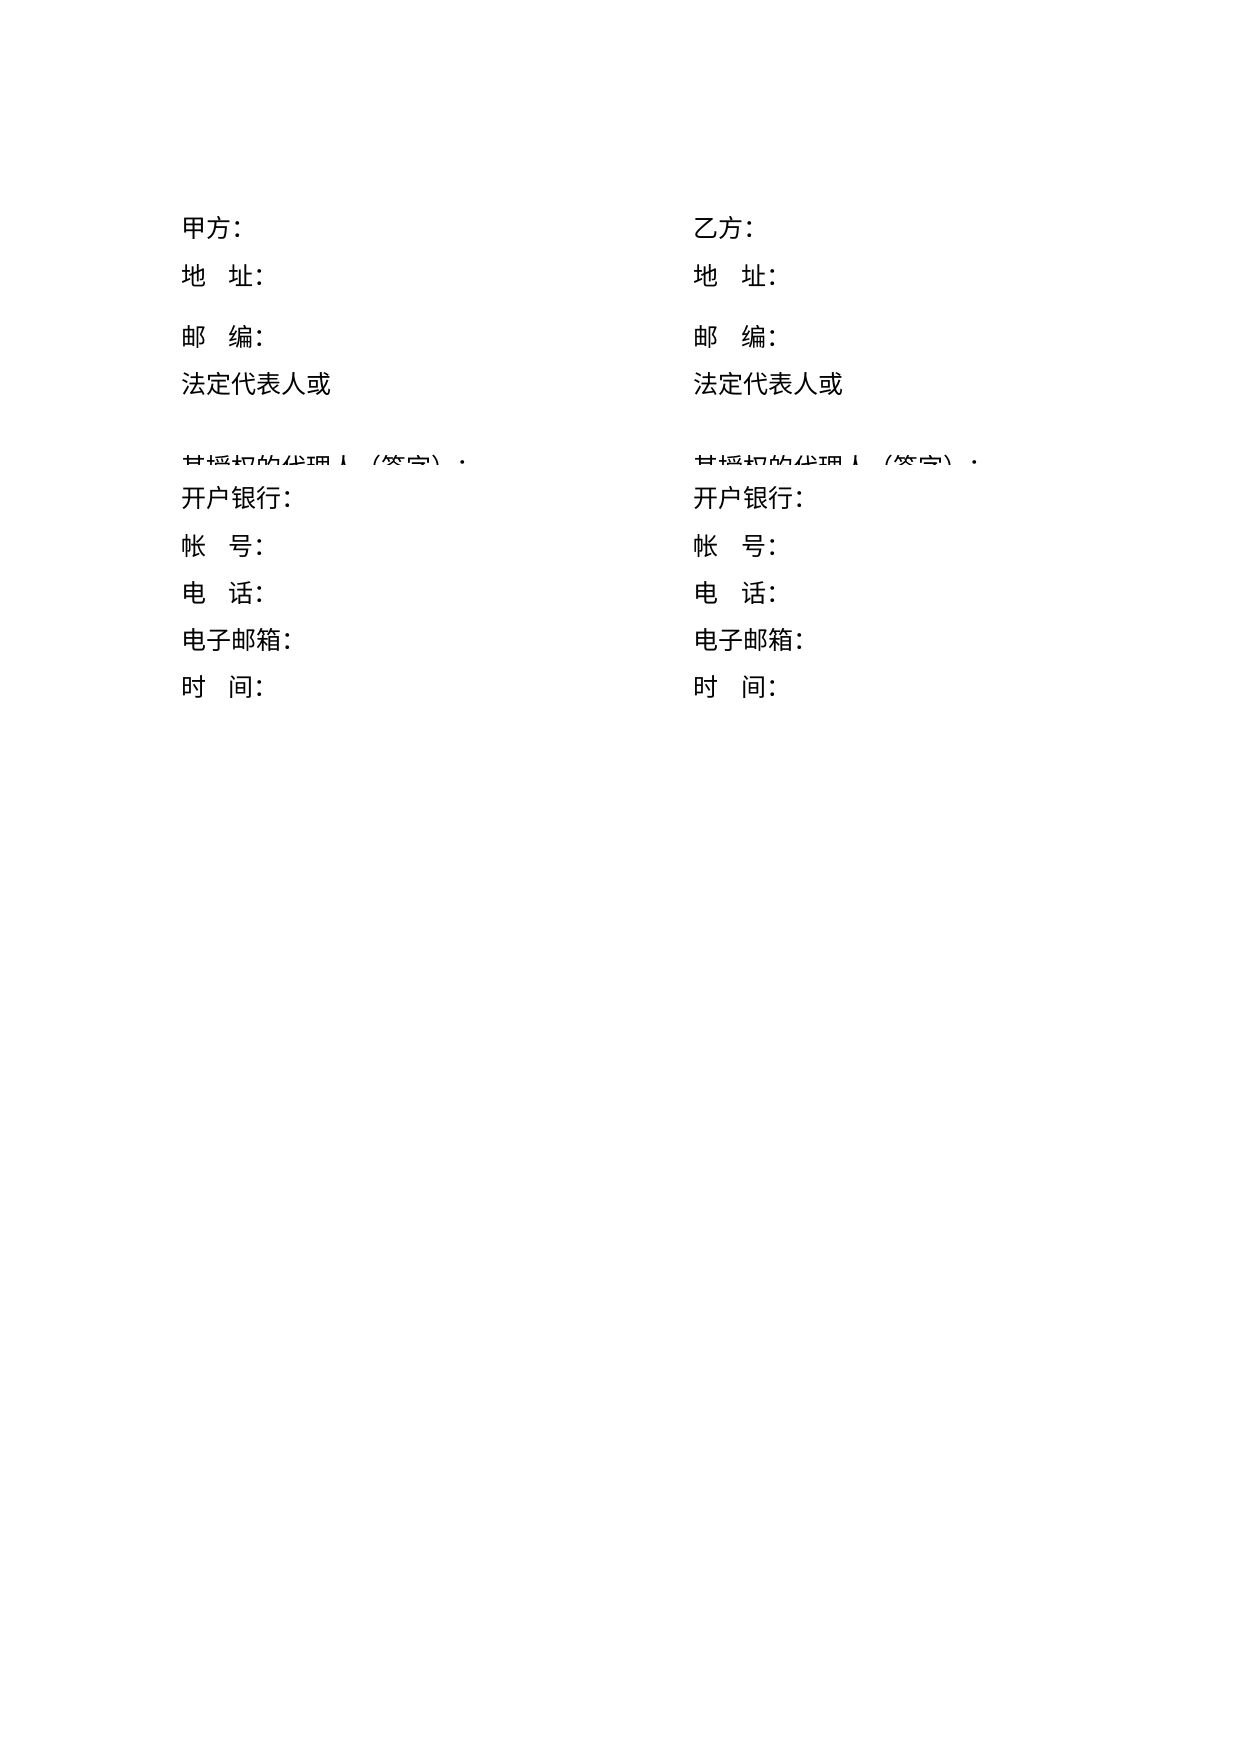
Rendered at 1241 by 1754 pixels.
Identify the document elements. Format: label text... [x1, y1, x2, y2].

table_cell 电子邮箱： [170, 606, 682, 653]
table_header 乙方： [682, 195, 1096, 242]
table_cell 法定代表人或 其授权的代理人（签字）： [170, 350, 682, 464]
table_cell 电 话： [170, 559, 682, 606]
table_cell 时 间： [682, 654, 1096, 701]
table_cell 邮 编： [682, 303, 1096, 350]
table_cell 地 址： [682, 242, 1096, 303]
table_cell 开户银行： [170, 464, 682, 512]
table_cell 帐 号： [170, 512, 682, 559]
table_cell 法定代表人或 其授权的代理人（签字）： [682, 350, 1096, 464]
table_cell 电子邮箱： [682, 606, 1096, 653]
table_cell 电 话： [682, 559, 1096, 606]
table_cell 邮 编： [170, 303, 682, 350]
table_header 甲方： [170, 195, 682, 242]
table_cell 开户银行： [682, 464, 1096, 512]
table_cell 地 址： [170, 242, 682, 303]
table_cell 时 间： [170, 654, 682, 701]
table_cell 帐 号： [682, 512, 1096, 559]
